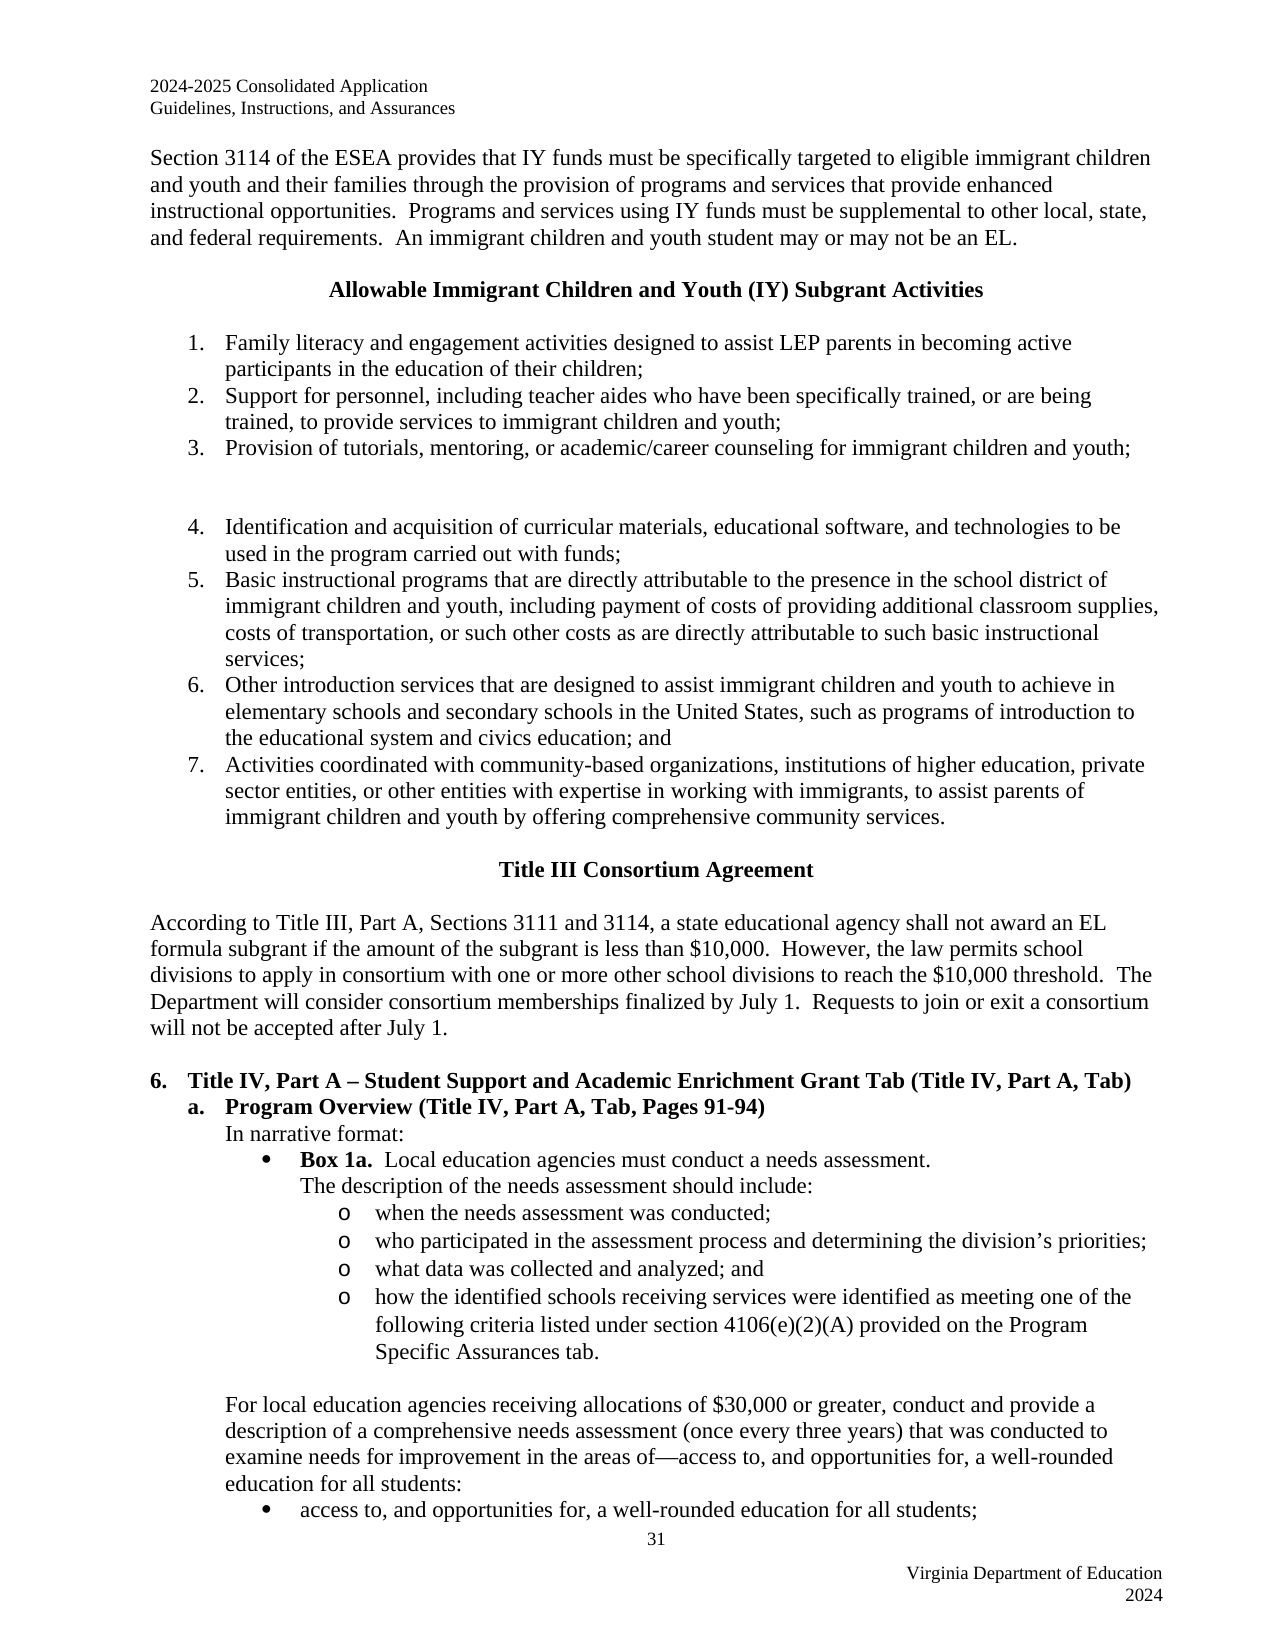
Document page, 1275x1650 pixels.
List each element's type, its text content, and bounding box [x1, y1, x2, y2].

list when the needs assessment was conducted; [337, 1199, 1162, 1227]
text In narrative format: [225, 1119, 1162, 1146]
list Program Overview (Title IV, Part A, Tab, Pages 91-94) [187, 1093, 1162, 1119]
list Other introduction services that are designed to assist immigrant children and youth to achieve in elementary schools and secondary schools in the United States, such as programs of introduction to the educational system and civics education; and [187, 672, 1162, 751]
text For local education agencies receiving allocations of $30,000 or greater, conduct and provide a description of a comprehensive needs assessment (once every three years) that was conducted to examine needs for improvement in the areas of—access to, and opportunities for, a well-rounded education for all students: [225, 1391, 1162, 1496]
list Support for personnel, including teacher aides who have been specifically trained, or are being trained, to provide services to immigrant children and youth; [187, 382, 1162, 434]
list Activities coordinated with community-based organizations, institutions of higher education, private sector entities, or other entities with expertise in working with immigrants, to assist parents of immigrant children and youth by offering comprehensive community services. [187, 751, 1162, 830]
text Section 3114 of the ESEA provides that IY funds must be specifically targeted to eligible immigrant children and youth and their families through the provision of programs and services that provide enhanced instructional opportunities. Programs and services using IY funds must be supplemental to other local, state, and federal requirements. An immigrant children and youth student may or may not be an EL. [150, 144, 1162, 250]
list Box 1a. Local education agencies must conduct a needs assessment. [262, 1146, 1162, 1172]
list who participated in the assessment process and determining the division’s priorities; [337, 1227, 1162, 1255]
list what data was collected and analyzed; and [337, 1255, 1162, 1283]
list Basic instructional programs that are directly attributable to the presence in the school district of immigrant children and youth, including payment of costs of providing additional classroom supplies, costs of transportation, or such other costs as are directly attributable to such basic instructional services; [187, 566, 1162, 672]
text will not be accepted after July 1. [150, 1014, 1162, 1041]
list Identification and acquisition of curricular materials, educational software, and technologies to be used in the program carried out with funds; [187, 513, 1162, 566]
subtitle Allowable Immigrant Children and Youth (IY) Subgrant Activities [150, 276, 1162, 303]
list how the identified schools receiving services were identified as meeting one of the following criteria listed under section 4106(e)(2)(A) provided on the Program Specific Assurances tab. [337, 1283, 1162, 1364]
text According to Title III, Part A, Sections 3111 and 3114, a state educational agency shall not award an EL formula subgrant if the amount of the subgrant is less than $10,000. However, the law permits school divisions to apply in consortium with one or more other school divisions to reach the $10,000 threshold. The Department will consider consortium memberships finalized by July 1. Requests to join or exit a consortium [150, 909, 1162, 1014]
text Title III Consortium Agreement [150, 856, 1162, 882]
text The description of the needs assessment should include: [225, 1172, 1162, 1199]
list Title IV, Part A – Student Support and Academic Enrichment Grant Tab (Title IV, Part A, Tab) [150, 1067, 1162, 1093]
list access to, and opportunities for, a well-rounded education for all students; [262, 1496, 1162, 1522]
list Provision of tutorials, mentoring, or academic/career counseling for immigrant children and youth; [187, 434, 1162, 461]
list Family literacy and engagement activities designed to assist LEP parents in becoming active participants in the education of their children; [187, 329, 1162, 382]
